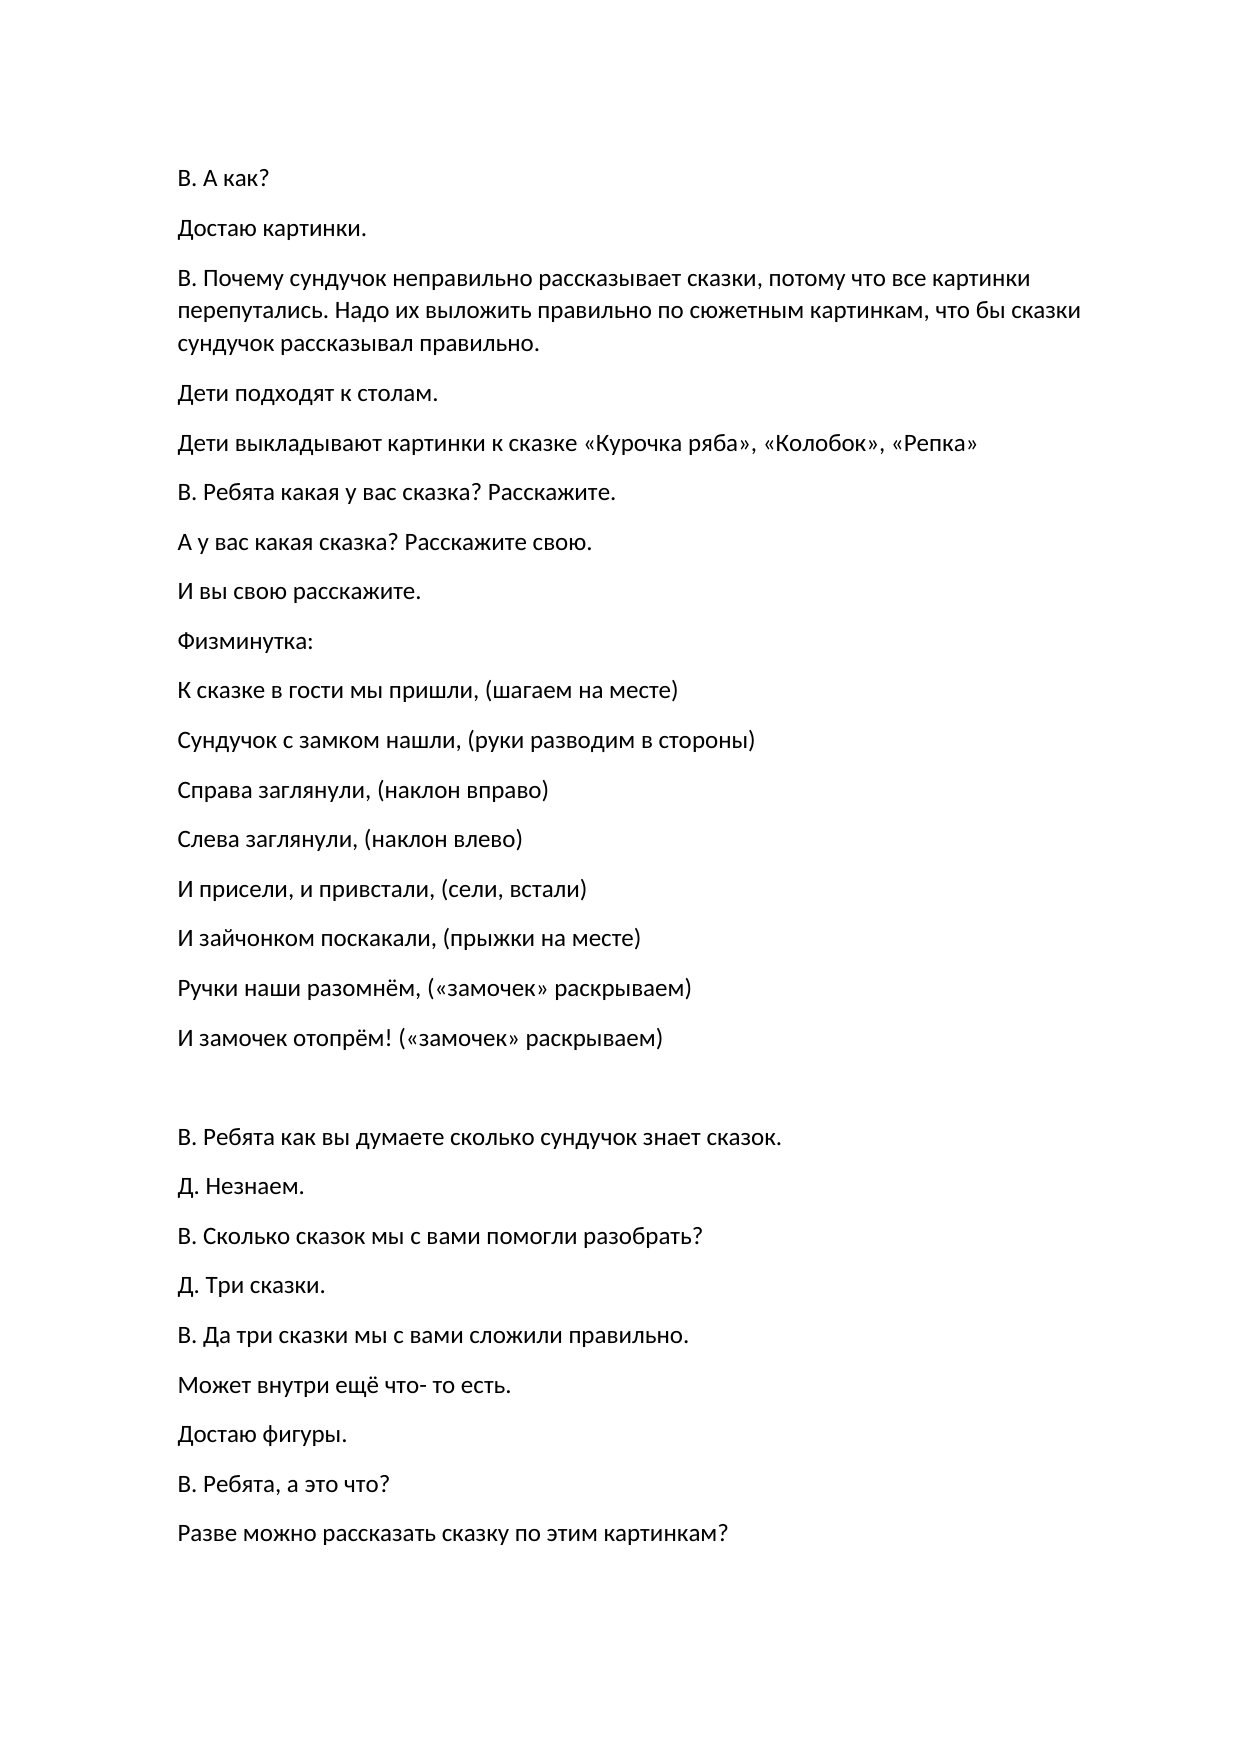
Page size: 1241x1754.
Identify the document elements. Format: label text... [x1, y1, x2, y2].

text Ручки наши разомнём, («замочек» раскрываем) [177, 972, 1152, 1003]
text В. Сколько сказок мы с вами помогли разобрать? [177, 1220, 1152, 1251]
text Дети подходят к столам. [177, 377, 1152, 408]
text В. А как? [177, 162, 1152, 193]
text Дети выкладывают картинки к сказке «Курочка ряба», «Колобок», «Репка» [177, 427, 1152, 457]
text В. Ребята, а это что? [177, 1468, 1152, 1498]
text Слева заглянули, (наклон влево) [177, 823, 1152, 854]
text Справа заглянули, (наклон вправо) [177, 774, 1152, 804]
text К сказке в гости мы пришли, (шагаем на месте) [177, 674, 1152, 705]
text И присели, и привстали, (сели, встали) [177, 873, 1152, 903]
text В. Ребята как вы думаете сколько сундучок знает сказок. [177, 1121, 1152, 1151]
text Может внутри ещё что- то есть. [177, 1369, 1152, 1399]
text Разве можно рассказать сказку по этим картинкам? [177, 1517, 1152, 1548]
text Достаю картинки. [177, 212, 1152, 243]
text И замочек отопрём! («замочек» раскрываем) [177, 1022, 1152, 1052]
text И зайчонком поскакали, (прыжки на месте) [177, 922, 1152, 953]
text Сундучок с замком нашли, (руки разводим в стороны) [177, 724, 1152, 755]
text И вы свою расскажите. [177, 575, 1152, 606]
text А у вас какая сказка? Расскажите свою. [177, 526, 1152, 556]
text В. Да три сказки мы с вами сложили правильно. [177, 1319, 1152, 1350]
text Д. Три сказки. [177, 1269, 1152, 1300]
text Д. Незнаем. [177, 1170, 1152, 1201]
text Физминутка: [177, 625, 1152, 656]
text Достаю фигуры. [177, 1418, 1152, 1449]
text В. Ребята какая у вас сказка? Расскажите. [177, 476, 1152, 507]
text В. Почему сундучок неправильно рассказывает сказки, потому что все картинки перепутались. Надо их выложить правильно по сюжетным картинкам, что бы сказки сундучок рассказывал правильно. [177, 262, 1152, 358]
